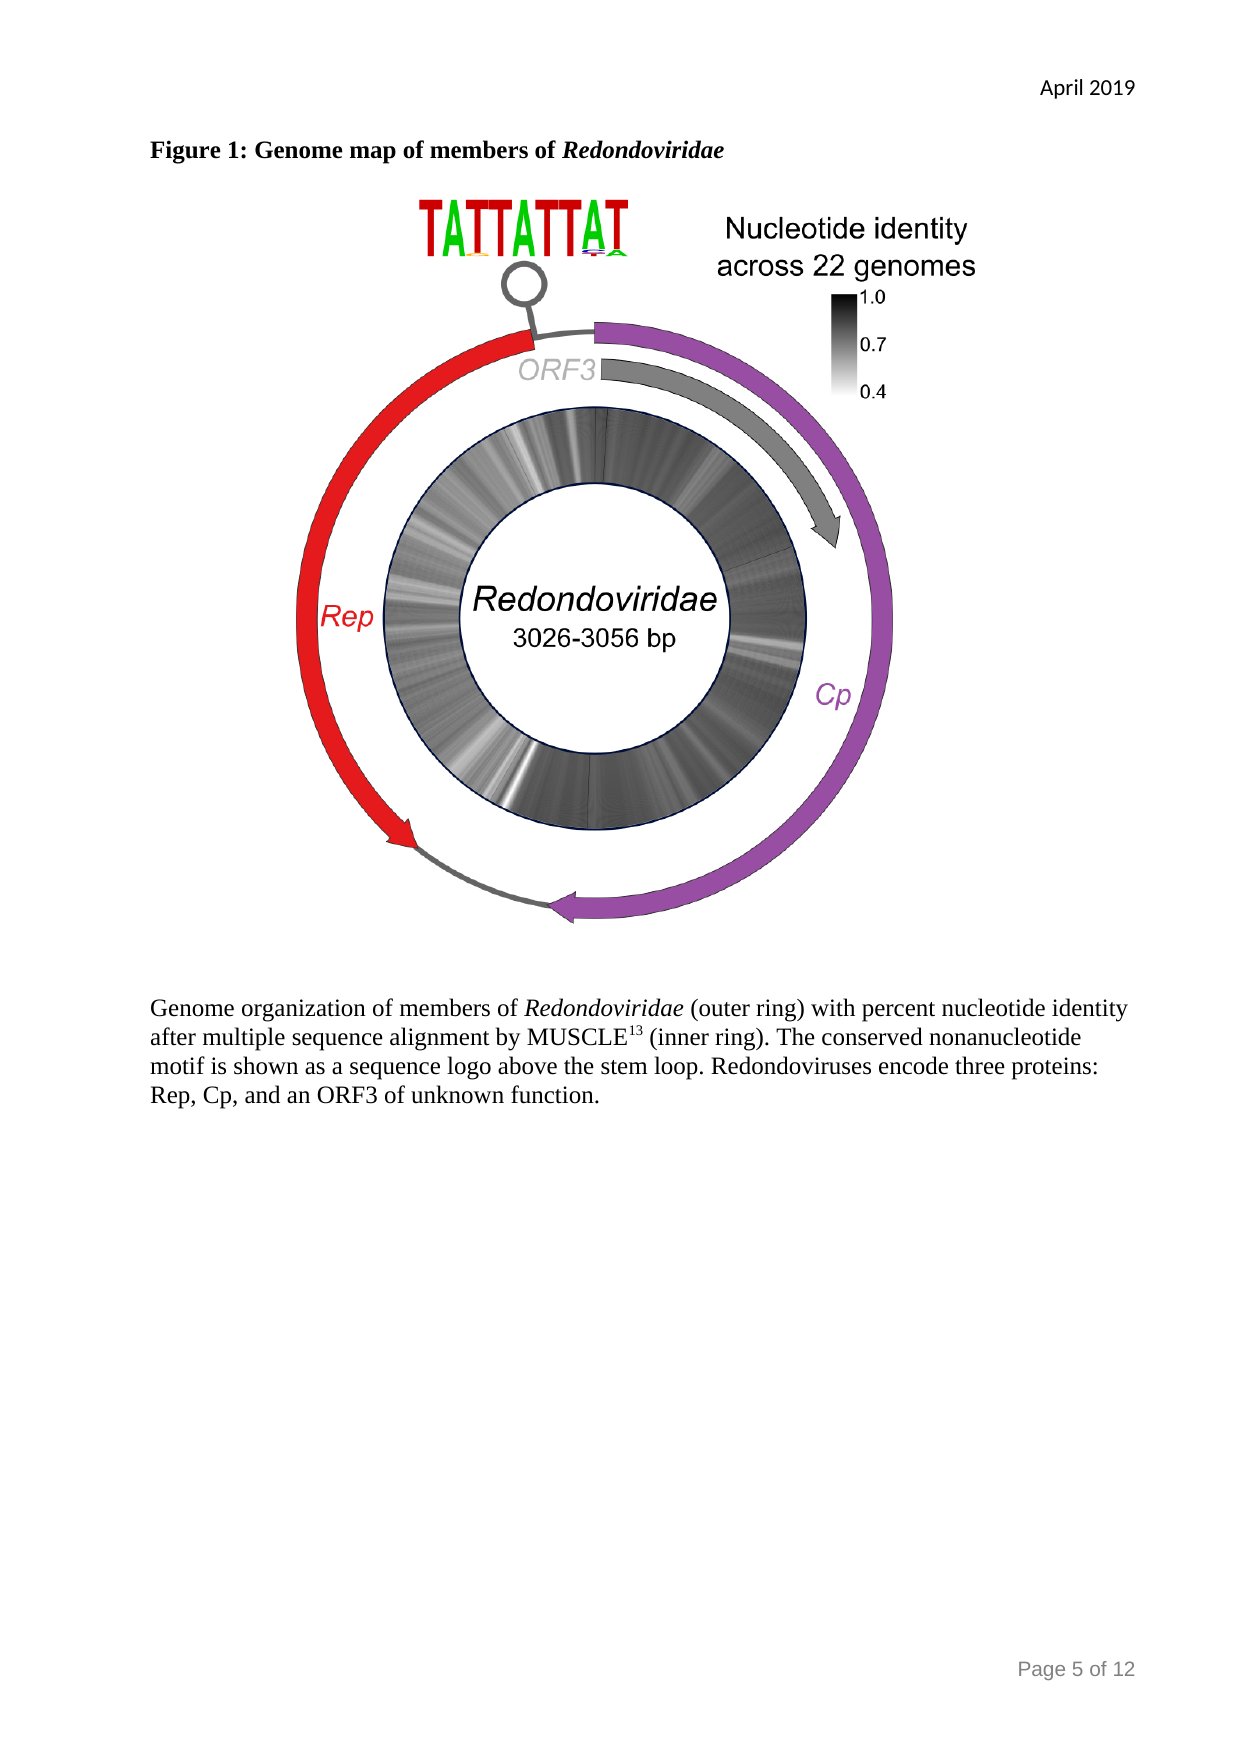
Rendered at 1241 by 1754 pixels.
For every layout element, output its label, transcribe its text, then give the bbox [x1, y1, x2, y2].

text Figure 1: Genome map of members of Redondoviridae [150, 135, 1135, 164]
text Genome organization of members of Redondoviridae (outer ring) with percent nucleotide identity after multiple sequence alignment by MUSCLE13 (inner ring). The conserved nonanucleotide motif is shown as a sequence logo above the stem loop. Redondoviruses encode three proteins: Rep, Cp, and an ORF3 of unknown function. [150, 993, 1135, 1108]
picture [279, 192, 1006, 965]
